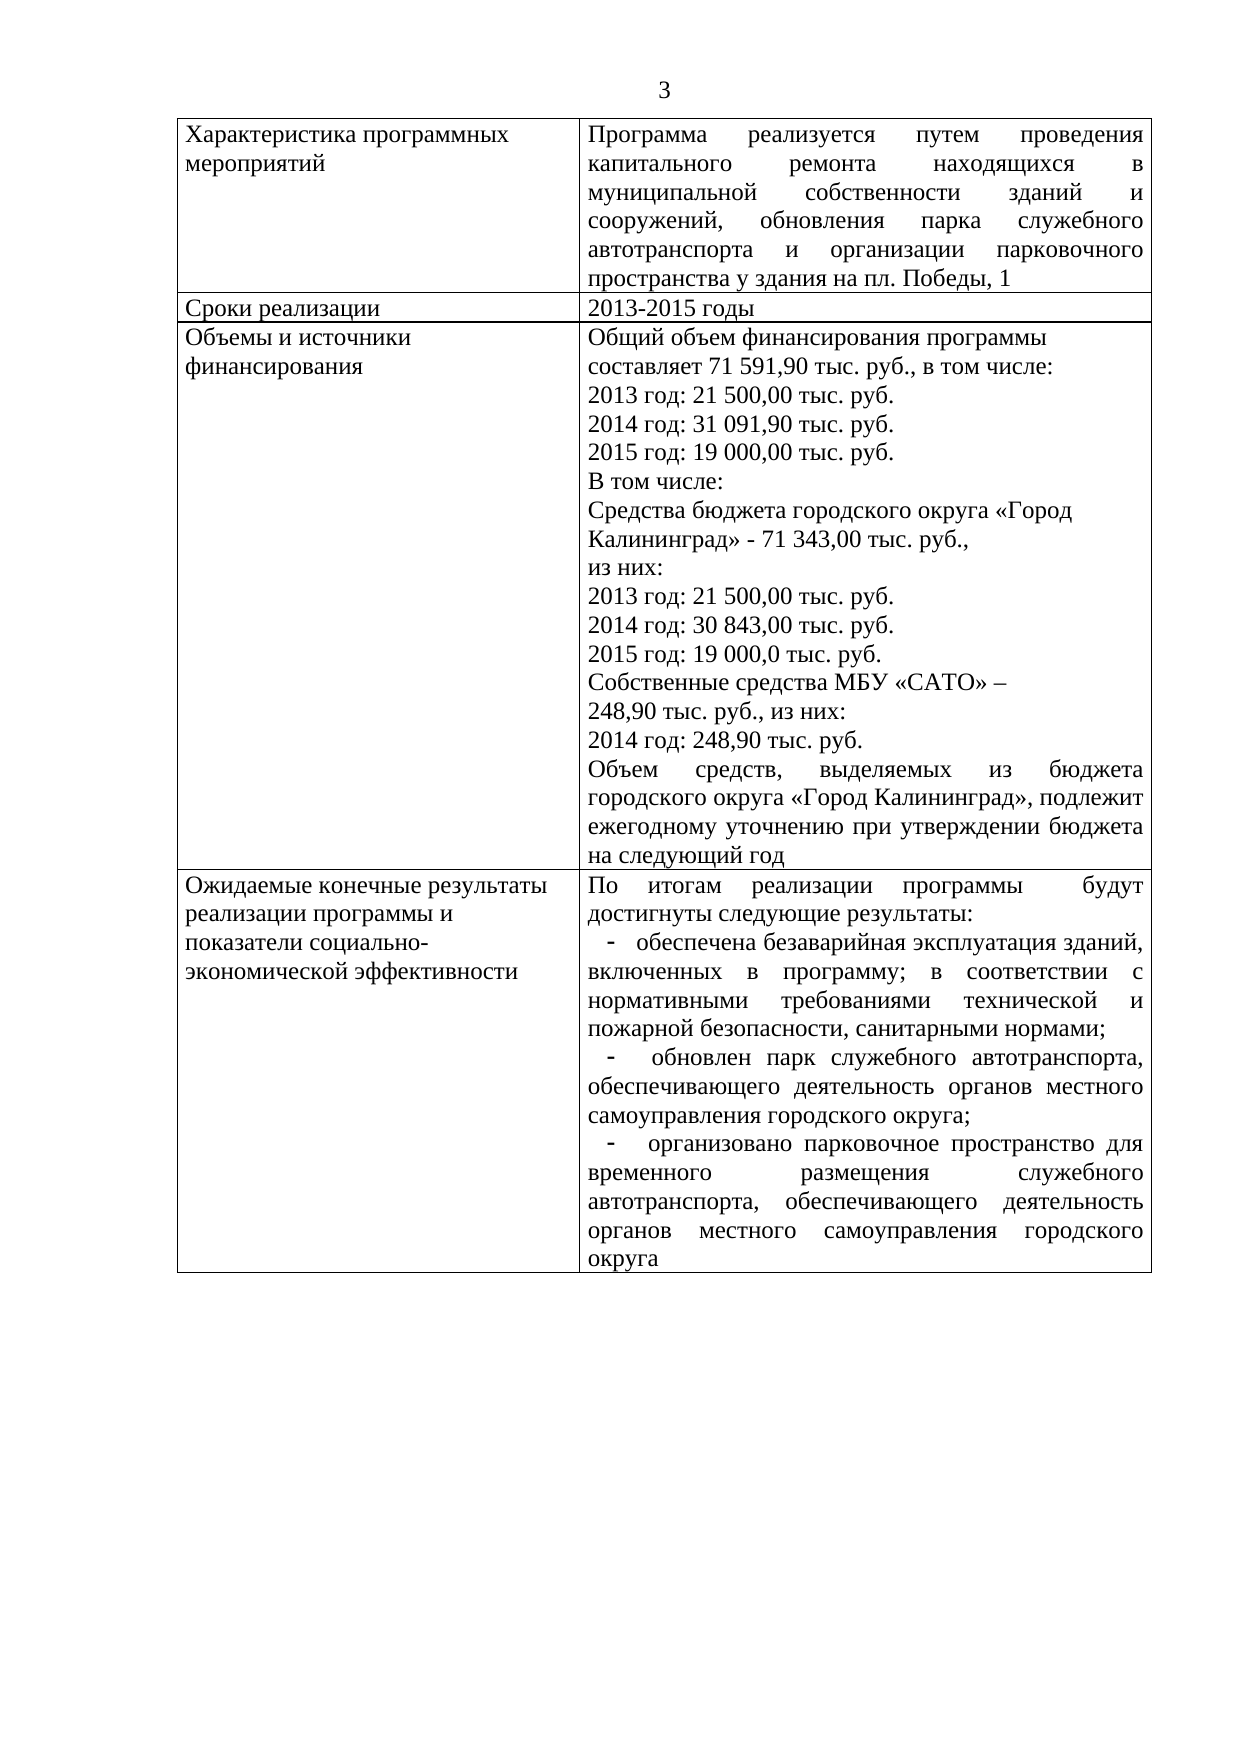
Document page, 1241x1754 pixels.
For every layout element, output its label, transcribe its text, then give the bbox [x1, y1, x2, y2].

table_cell Программа реализуется путем проведения капитального ремонта находящихся в муниципальной собственности зданий и сооружений, обновления парка служебного автотранспорта и организации парковочного пространства у здания на пл. Победы, 1 [580, 119, 1151, 292]
table_cell Характеристика программных мероприятий [178, 119, 579, 292]
table_cell По итогам реализации программы будут достигнуты следующие результаты: обеспечена безаварийная эксплуатация зданий, включенных в программу; в соответствии с нормативными требованиями технической и пожарной безопасности, санитарными нормами; обновлен парк служебного автотранспорта, обеспечивающего деятельность органов местного самоуправления городского округа; организовано парковочное пространство для временного размещения служебного автотранспорта, обеспечивающего деятельность органов местного самоуправления городского округа [580, 870, 1151, 1272]
table_cell Сроки реализации [178, 293, 579, 321]
table_cell Ожидаемые конечные результаты реализации программы и показатели социально-экономической эффективности [178, 870, 579, 1272]
table_cell Общий объем финансирования программы составляет 71 591,90 тыс. руб., в том числе: 2013 год: 21 500,00 тыс. руб. 2014 год: 31 091,90 тыс. руб. 2015 год: 19 000,00 тыс. руб. В том числе: Средства бюджета городского округа «Город Калининград» - 71 343,00 тыс. руб., из них: 2013 год: 21 500,00 тыс. руб. 2014 год: 30 843,00 тыс. руб. 2015 год: 19 000,0 тыс. руб. Собственные средства МБУ «САТО» – 248,90 тыс. руб., из них: 2014 год: 248,90 тыс. руб. Объем средств, выделяемых из бюджета городского округа «Город Калининград», подлежит ежегодному уточнению при утверждении бюджета на следующий год [580, 323, 1151, 869]
table_cell Объемы и источники финансирования [178, 323, 579, 869]
table_cell 2013-2015 годы [580, 293, 1151, 321]
